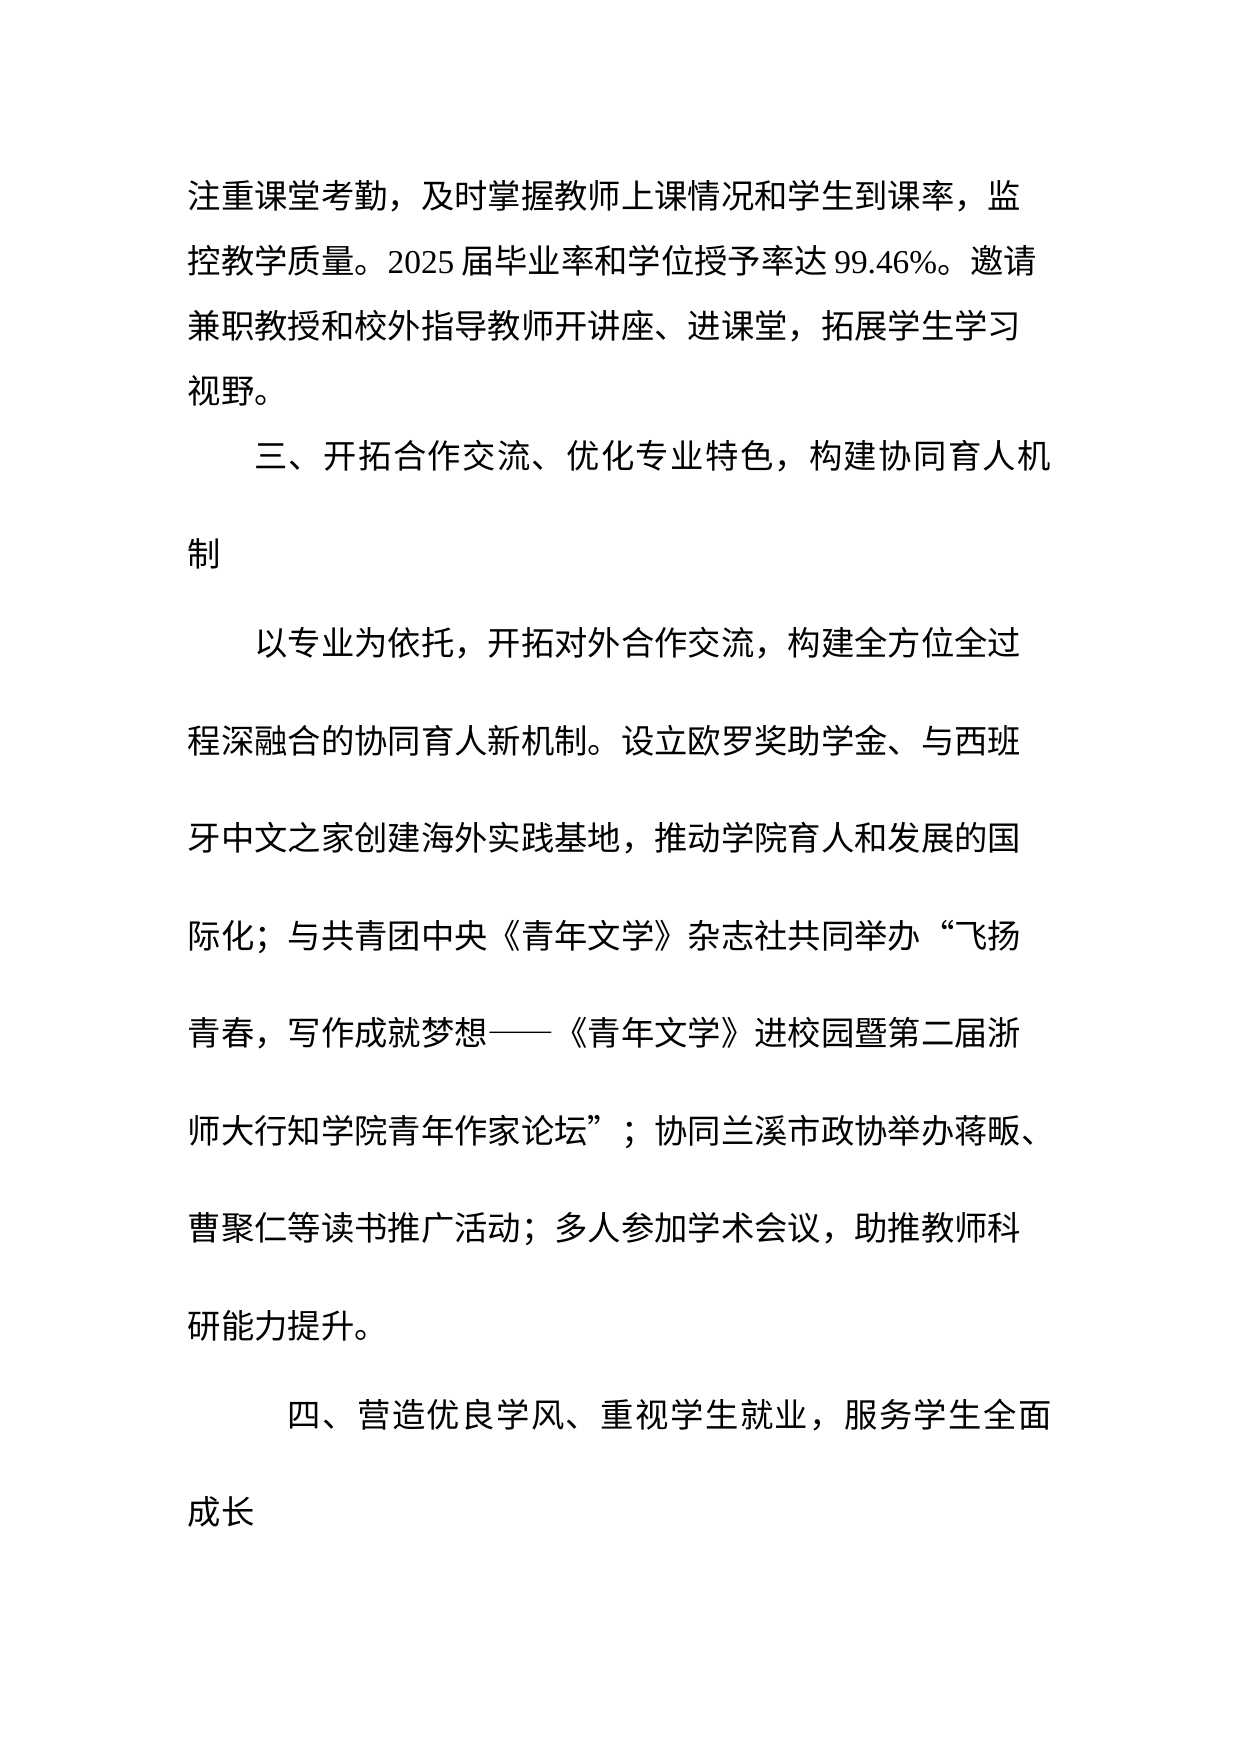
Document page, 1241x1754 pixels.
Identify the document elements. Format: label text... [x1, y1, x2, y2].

text 三、开拓合作交流、优化专业特色，构建协同育人机制 [187, 422, 1053, 584]
text 四、营造优良学风、重视学生就业，服务学生全面成长 [187, 1380, 1053, 1543]
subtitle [187, 162, 1053, 422]
subtitle 以专业为依托，开拓对外合作交流，构建全方位全过程深融合的协同育人新机制。设立欧罗奖助学金、与西班牙中文之家创建海外实践基地，推动学院育人和发展的国际化；与共青团中央《青年文学》杂志社共同举办“飞扬青春，写作成就梦想——《青年文学》进校园暨第二届浙师大行知学院青年作家论坛”；协同兰溪市政协举办蒋畈、曹聚仁等读书推广活动；多人参加学术会议，助推教师科研能力提升。 [187, 608, 1053, 1356]
